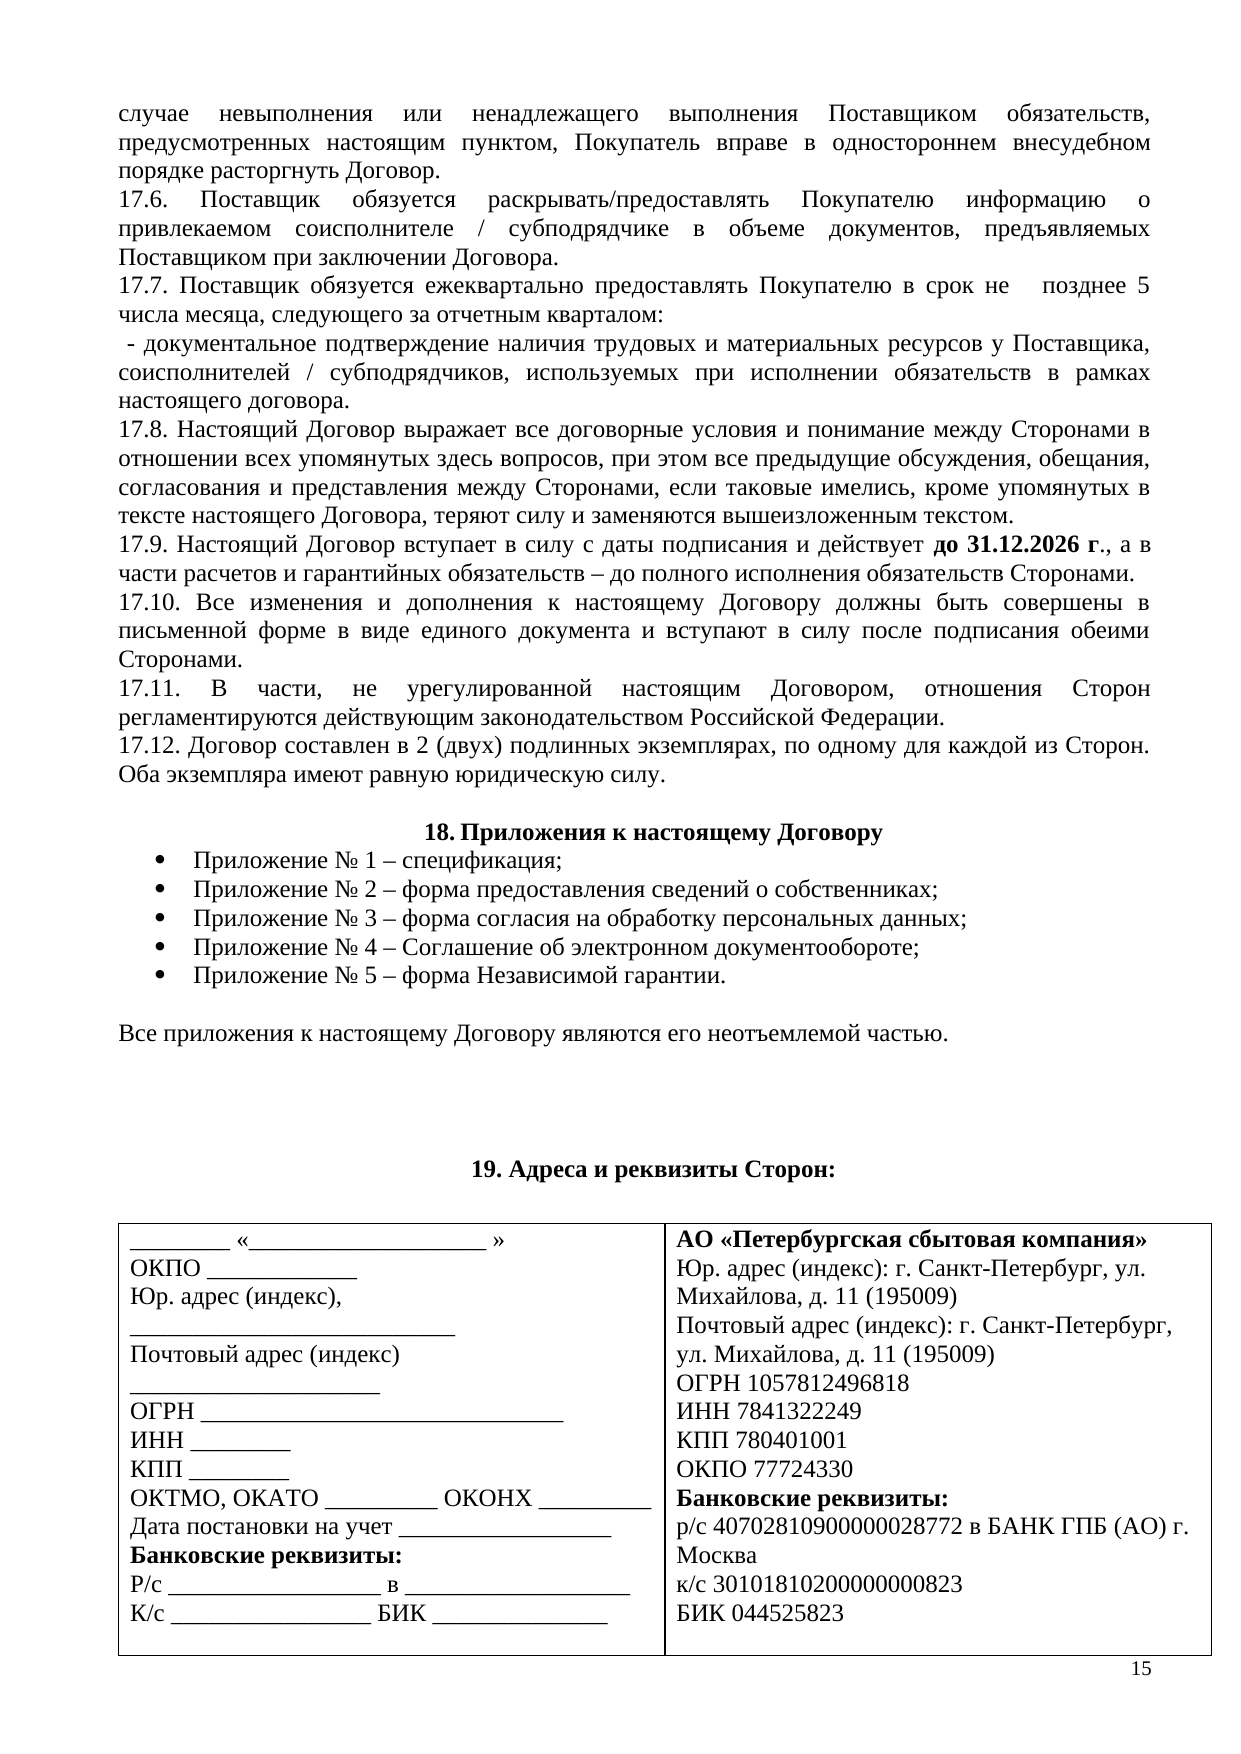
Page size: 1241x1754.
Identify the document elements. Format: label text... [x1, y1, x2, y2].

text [118, 98, 1152, 184]
text - документальное подтверждение наличия трудовых и материальных ресурсов у Поставщика, соисполнителей / субподрядчиков, используемых при исполнении обязательств в рамках настоящего договора. [118, 328, 1152, 414]
subtitle 19. Адреса и реквизиты Сторон: [156, 1154, 1152, 1183]
text Все приложения к настоящему Договору являются его неотъемлемой частью. [118, 1018, 1152, 1047]
text 17.11. В части, не урегулированной настоящим Договором, отношения Сторон регламентируются действующим законодательством Российской Федерации. [118, 673, 1152, 730]
list Приложение № 4 – Соглашение об электронном документообороте; [156, 932, 1152, 960]
text 17.12. Договор составлен в 2 (двух) подлинных экземплярах, по одному для каждой из Сторон. Оба экземпляра имеют равную юридическую силу. [118, 730, 1152, 788]
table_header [666, 1224, 1211, 1655]
text 17.8. Настоящий Договор выражает все договорные условия и понимание между Сторонами в отношении всех упомянутых здесь вопросов, при этом все предыдущие обсуждения, обещания, согласования и представления между Сторонами, если таковые имелись, кроме упомянутых в тексте настоящего Договора, теряют силу и заменяются вышеизложенным текстом. [118, 414, 1152, 529]
list Приложение № 1 – спецификация; [156, 845, 1152, 874]
text 17.6. Поставщик обязуется раскрывать/предоставлять Покупателю информацию о привлекаемом соисполнителе / субподрядчике в объеме документов, предъявляемых Поставщиком при заключении Договора. [118, 184, 1152, 270]
subtitle 18. Приложения к настоящему Договору [156, 817, 1152, 845]
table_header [119, 1224, 664, 1655]
text 17.9. Настоящий Договор вступает в силу с даты подписания и действует до 31.12.2026 г., а в части расчетов и гарантийных обязательств – до полного исполнения обязательств Сторонами. [118, 529, 1152, 587]
text 17.7. Поставщик обязуется ежеквартально предоставлять Покупателю в срок не позднее 5 числа месяца, следующего за отчетным кварталом: [118, 270, 1152, 328]
list Приложение № 3 – форма согласия на обработку персональных данных; [156, 903, 1152, 932]
list Приложение № 2 – форма предоставления сведений о собственниках; [156, 874, 1152, 903]
text 17.10. Все изменения и дополнения к настоящему Договору должны быть совершены в письменной форме в виде единого документа и вступают в силу после подписания обеими Сторонами. [118, 587, 1152, 673]
list Приложение № 5 – форма Независимой гарантии. [156, 960, 1152, 989]
